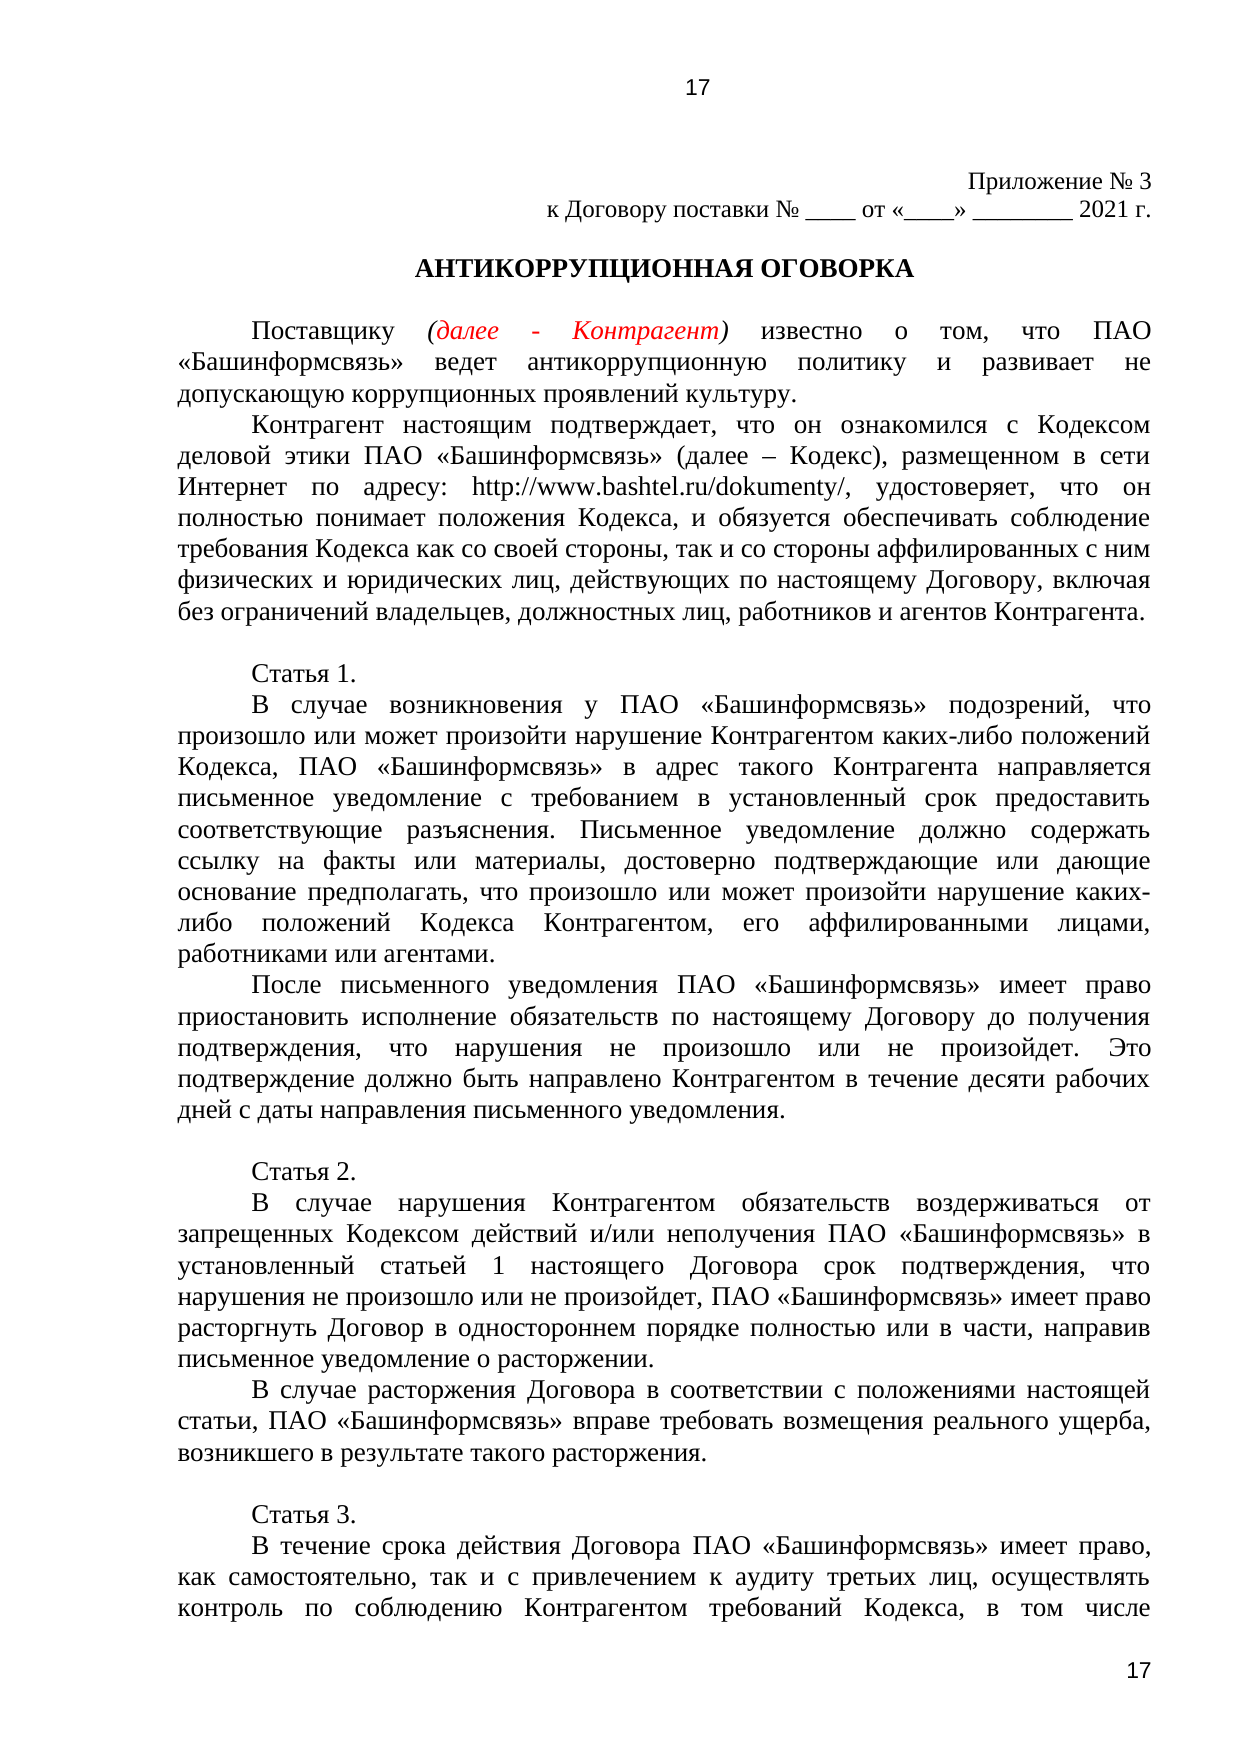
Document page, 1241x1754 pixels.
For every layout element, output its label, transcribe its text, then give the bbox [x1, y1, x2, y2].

text Приложение № 3 [177, 166, 1152, 194]
text Контрагент настоящим подтверждает, что он ознакомился с Кодексом деловой этики ПАО «Башинформсвязь» (далее – Кодекс), размещенном в сети Интернет по адресу: http://www.bashtel.ru/dokumenty/, удостоверяет, что он полностью понимает положения Кодекса, и обязуется обеспечивать соблюдение требования Кодекса как со своей стороны, так и со стороны аффилированных с ним физических и юридических лиц, действующих по настоящему Договору, включая без ограничений владельцев, должностных лиц, работников и агентов Контрагента. [177, 408, 1152, 626]
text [177, 1529, 1152, 1622]
text Статья 1. [177, 657, 1152, 688]
text Статья 2. [177, 1155, 1152, 1186]
text Поставщику (далее - Контрагент) известно о том, что ПАО «Башинформсвязь» ведет антикоррупционную политику и развивает не допускающую коррупционных проявлений культуру. [177, 314, 1152, 408]
text Статья 3. [177, 1498, 1152, 1529]
text к Договору поставки № ____ от «____» ________ 2021 г. [177, 194, 1152, 223]
text В случае нарушения Контрагентом обязательств воздерживаться от запрещенных Кодексом действий и/или неполучения ПАО «Башинформсвязь» в установленный статьей 1 настоящего Договора срок подтверждения, что нарушения не произошло или не произойдет, ПАО «Башинформсвязь» имеет право расторгнуть Договор в одностороннем порядке полностью или в части, направив письменное уведомление о расторжении. [177, 1186, 1152, 1373]
text В случае расторжения Договора в соответствии с положениями настоящей статьи, ПАО «Башинформсвязь» вправе требовать возмещения реального ущерба, возникшего в результате такого расторжения. [177, 1373, 1152, 1467]
text После письменного уведомления ПАО «Башинформсвязь» имеет право приостановить исполнение обязательств по настоящему Договору до получения подтверждения, что нарушения не произошло или не произойдет. Это подтверждение должно быть направлено Контрагентом в течение десяти рабочих дней с даты направления письменного уведомления. [177, 968, 1152, 1124]
text В случае возникновения у ПАО «Башинформсвязь» подозрений, что произошло или может произойти нарушение Контрагентом каких-либо положений Кодекса, ПАО «Башинформсвязь» в адрес такого Контрагента направляется письменное уведомление с требованием в установленный срок предоставить соответствующие разъяснения. Письменное уведомление должно содержать ссылку на факты или материалы, достоверно подтверждающие или дающие основание предполагать, что произошло или может произойти нарушение каких-либо положений Кодекса Контрагентом, его аффилированными лицами, работниками или агентами. [177, 688, 1152, 968]
text АНТИКОРРУПЦИОННАЯ ОГОВОРКА [177, 252, 1152, 283]
